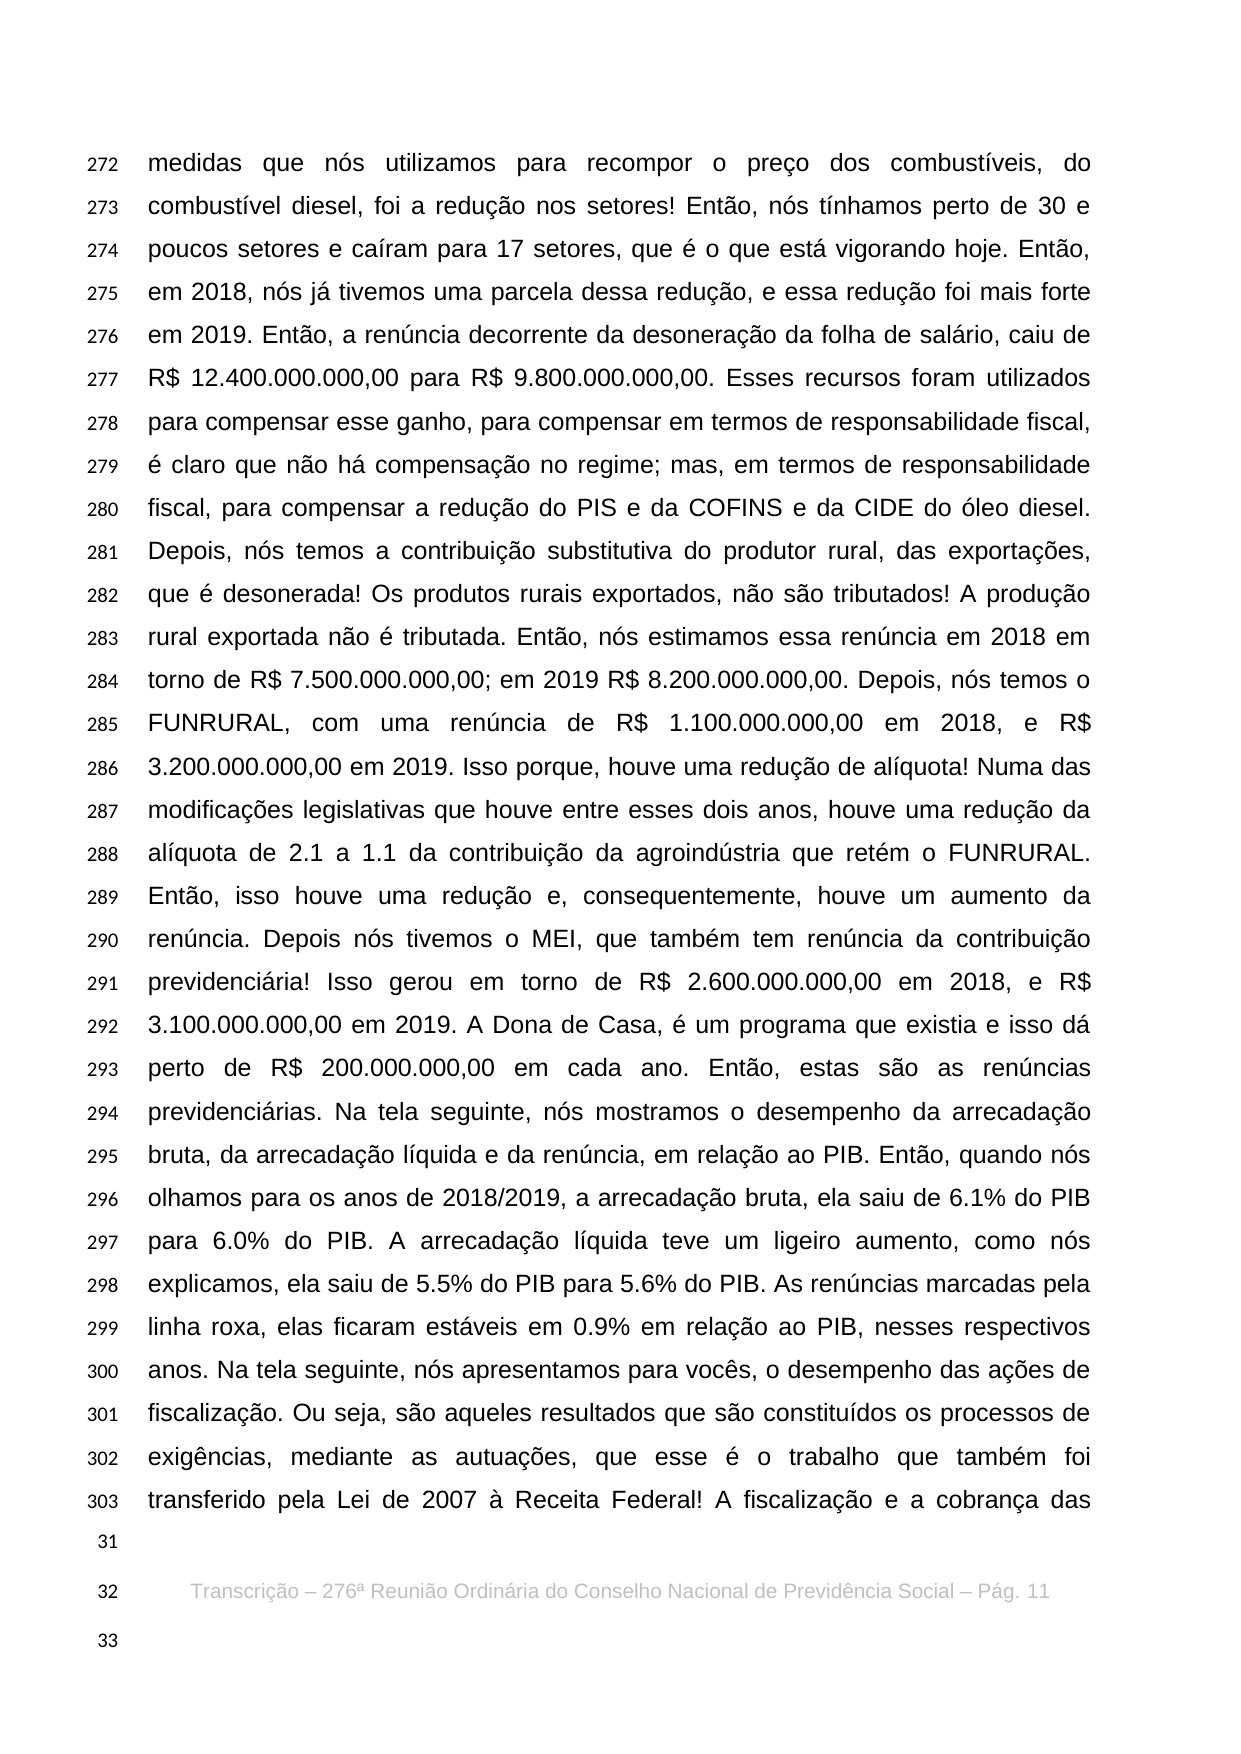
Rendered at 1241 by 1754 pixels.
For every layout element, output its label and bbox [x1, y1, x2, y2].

text [148, 148, 1092, 1513]
